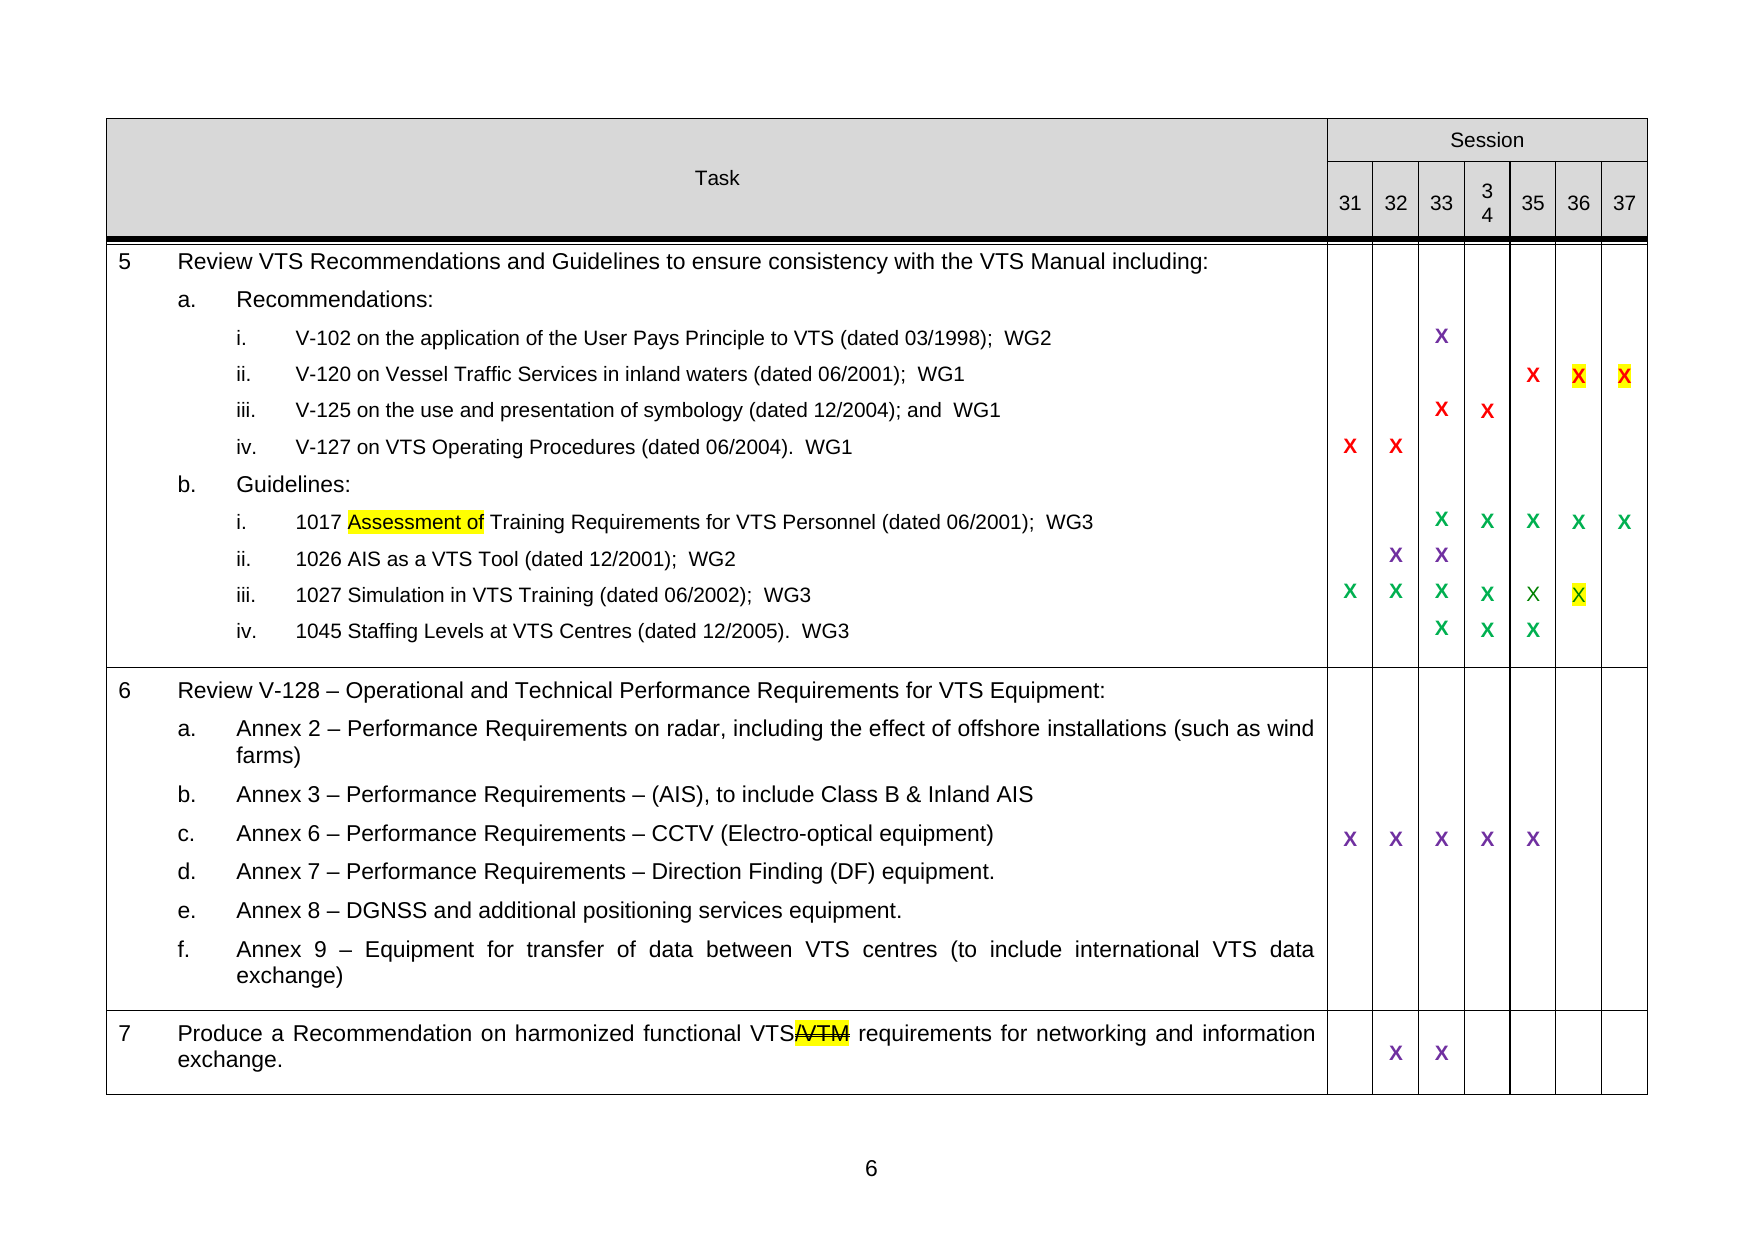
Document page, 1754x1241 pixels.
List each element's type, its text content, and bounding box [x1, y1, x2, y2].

table_cell [1602, 668, 1647, 1010]
table_cell 31 [1328, 162, 1372, 236]
table_cell X [1419, 668, 1464, 1010]
table_cell [1328, 1011, 1372, 1094]
table_cell 33 [1419, 162, 1464, 236]
table_cell X X X [1556, 245, 1601, 667]
table_cell X X X X [1465, 245, 1509, 667]
table_header Task [107, 119, 1327, 236]
table_cell X X X [1373, 245, 1418, 667]
table_cell Review V-128 – Operational and Technical Performance Requirements for VTS Equipment: Annex 2 – Performance Requirements on radar, including the effect of offshore installations (such as wind farms) Annex 3 – Performance Requirements – (AIS), to include Class B & Inland AIS Annex 6 – Performance Requirements – CCTV (Electro-optical equipment) Annex 7 – Performance Requirements – Direction Finding (DF) equipment. Annex 8 – DGNSS and additional positioning services equipment. Annex 9 – Equipment for transfer of data between VTS centres (to include international VTS data exchange) [107, 668, 1327, 1010]
table_cell X [1328, 668, 1372, 1010]
table_cell X X [1602, 245, 1647, 667]
table_cell [1602, 1011, 1647, 1094]
table_cell X [1373, 1011, 1418, 1094]
table_cell X X X X X X [1419, 245, 1464, 667]
table_cell X X X X [1511, 245, 1555, 667]
table_cell X [1419, 1011, 1464, 1094]
table_cell X [1511, 668, 1555, 1010]
table_cell X X [1328, 245, 1372, 667]
table_cell 36 [1556, 162, 1601, 236]
table_cell [1556, 1011, 1601, 1094]
table_cell 37 [1602, 162, 1647, 236]
table_cell [1465, 1011, 1509, 1094]
table_cell X [1465, 668, 1509, 1010]
table_cell 35 [1511, 162, 1555, 236]
table_header Session [1328, 119, 1647, 161]
table_cell X [1373, 668, 1418, 1010]
table_cell [1556, 668, 1601, 1010]
table_cell [1511, 1011, 1555, 1094]
table_cell 32 [1373, 162, 1418, 236]
table_cell Produce a Recommendation on harmonized functional VTS/VTM requirements for networking and information exchange. [107, 1011, 1327, 1094]
table_cell 34 [1465, 162, 1509, 236]
table_cell Review VTS Recommendations and Guidelines to ensure consistency with the VTS Manual including: Recommendations: V-102 on the application of the User Pays Principle to VTS (dated 03/1998); WG2 V-120 on Vessel Traffic Services in inland waters (dated 06/2001); WG1 V-125 on the use and presentation of symbology (dated 12/2004); and WG1 V-127 on VTS Operating Procedures (dated 06/2004). WG1 Guidelines: 1017 Assessment of Training Requirements for VTS Personnel (dated 06/2001); WG3 1026 AIS as a VTS Tool (dated 12/2001); WG2 1027 Simulation in VTS Training (dated 06/2002); WG3 1045 Staffing Levels at VTS Centres (dated 12/2005). WG3 [107, 245, 1327, 667]
